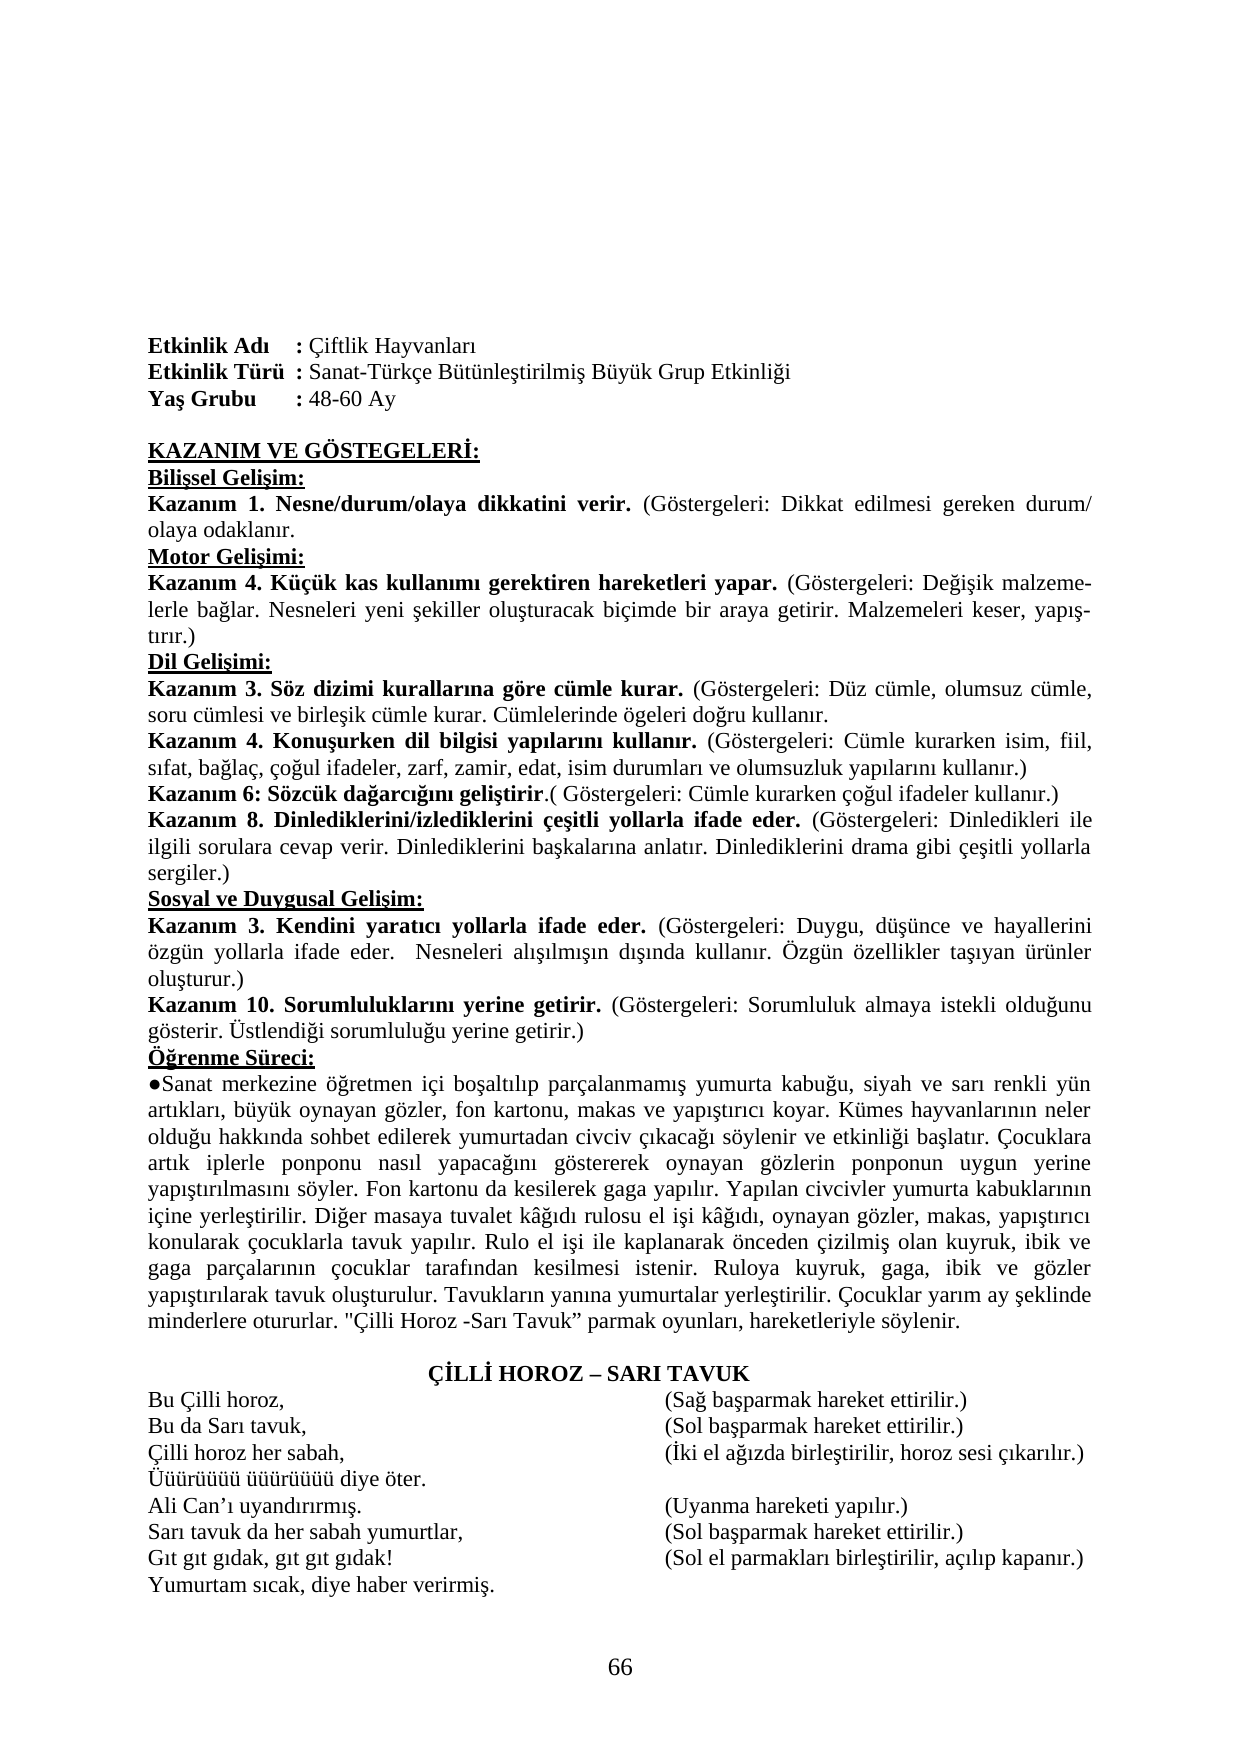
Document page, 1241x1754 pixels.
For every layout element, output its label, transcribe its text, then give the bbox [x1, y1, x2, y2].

text KAZANIM VE GÖSTEGELERİ: [148, 437, 1093, 464]
text Kazanım 3. Kendini yaratıcı yollarla ifade eder. (Göstergeleri: Duygu, düşünce ve hayallerini özgün yollarla ifade eder. Nesneleri alışılmışın dışında kullanır. Özgün özellikler taşıyan ürünler oluşturur.) [148, 912, 1093, 991]
text Öğrenme Süreci: [148, 1044, 1093, 1070]
text Motor Gelişimi: [148, 543, 1093, 569]
text Kazanım 3. Söz dizimi kurallarına göre cümle kurar. (Göstergeleri: Düz cümle, olumsuz cümle, soru cümlesi ve birleşik cümle kurar. Cümlelerinde ögeleri doğru kullanır. [148, 675, 1093, 727]
text ●Sanat merkezine öğretmen içi boşaltılıp parçalanmamış yumurta kabuğu, siyah ve sarı renkli yün artıkları, büyük oynayan gözler, fon kartonu, makas ve yapıştırıcı koyar. Kümes hayvanlarının neler olduğu hakkında sohbet edilerek yumurtadan civciv çıkacağı söylenir ve etkinliği başlatır. Çocuklara artık iplerle ponponu nasıl yapacağını göstererek oynayan gözlerin ponponun uygun yerine yapıştırılmasını söyler. Fon kartonu da kesilerek gaga yapılır. Yapılan civcivler yumurta kabuklarının içine yerleştirilir. Diğer masaya tuvalet kâğıdı rulosu el işi kâğıdı, oynayan gözler, makas, yapıştırıcı konularak çocuklarla tavuk yapılır. Rulo el işi ile kaplanarak önceden çizilmiş olan kuyruk, ibik ve gaga parçalarının çocuklar tarafından kesilmesi istenir. Ruloya kuyruk, gaga, ibik ve gözler yapıştırılarak tavuk oluşturulur. Tavukların yanına yumurtalar yerleştirilir. Çocuklar yarım ay şeklinde minderlere otururlar. "Çilli Horoz -Sarı Tavuk” parmak oyunları, hareketleriyle söylenir. [148, 1070, 1093, 1333]
text Bu Çilli horoz, (Sağ başparmak hareket ettirilir.) [148, 1386, 1093, 1413]
text Kazanım 4. Konuşurken dil bilgisi yapılarını kullanır. (Göstergeleri: Cümle kurarken isim, fiil, sıfat, bağlaç, çoğul ifadeler, zarf, zamir, edat, isim durumları ve olumsuzluk yapılarını kullanır.) [148, 727, 1093, 780]
text Kazanım 6: Sözcük dağarcığını geliştirir.( Göstergeleri: Cümle kurarken çoğul ifadeler kullanır.) [148, 780, 1093, 806]
text Kazanım 4. Küçük kas kullanımı gerektiren hareketleri yapar. (Göstergeleri: Değişik malzeme-lerle bağlar. Nesneleri yeni şekiller oluşturacak biçimde bir araya getirir. Malzemeleri keser, yapış-tırır.) [148, 569, 1093, 648]
text Dil Gelişimi: [148, 648, 1093, 675]
text Etkinlik Adı : Çiftlik Hayvanları [148, 332, 1093, 358]
text ÇİLLİ HOROZ – SARI TAVUK [148, 1360, 1093, 1386]
text Sosyal ve Duygusal Gelişim: [148, 886, 1093, 912]
text Etkinlik Türü : Sanat-Türkçe Bütünleştirilmiş Büyük Grup Etkinliği [148, 358, 1093, 385]
text Ali Can’ı uyandırırmış. (Uyanma hareketi yapılır.) [148, 1492, 1093, 1518]
text Bu da Sarı tavuk, (Sol başparmak hareket ettirilir.) [148, 1413, 1093, 1439]
text Gıt gıt gıdak, gıt gıt gıdak! (Sol el parmakları birleştirilir, açılıp kapanır.) [148, 1544, 1093, 1571]
text Kazanım 1. Nesne/durum/olaya dikkatini verir. (Göstergeleri: Dikkat edilmesi gereken durum/ olaya odaklanır. [148, 490, 1093, 543]
text Üüürüüüü üüürüüüü diye öter. [148, 1465, 1093, 1492]
text Çilli horoz her sabah, (İki el ağızda birleştirilir, horoz sesi çıkarılır.) [148, 1439, 1093, 1465]
text Kazanım 8. Dinlediklerini/izlediklerini çeşitli yollarla ifade eder. (Göstergeleri: Dinledikleri ile ilgili sorulara cevap verir. Dinlediklerini başkalarına anlatır. Dinlediklerini drama gibi çeşitli yollarla sergiler.) [148, 806, 1093, 886]
text Kazanım 10. Sorumluluklarını yerine getirir. (Göstergeleri: Sorumluluk almaya istekli olduğunu gösterir. Üstlendiği sorumluluğu yerine getirir.) [148, 991, 1093, 1044]
text Yumurtam sıcak, diye haber verirmiş. [148, 1571, 1093, 1597]
text Bilişsel Gelişim: [148, 464, 1093, 490]
text Yaş Grubu : 48-60 Ay [148, 385, 1093, 411]
text Sarı tavuk da her sabah yumurtlar, (Sol başparmak hareket ettirilir.) [148, 1518, 1093, 1544]
